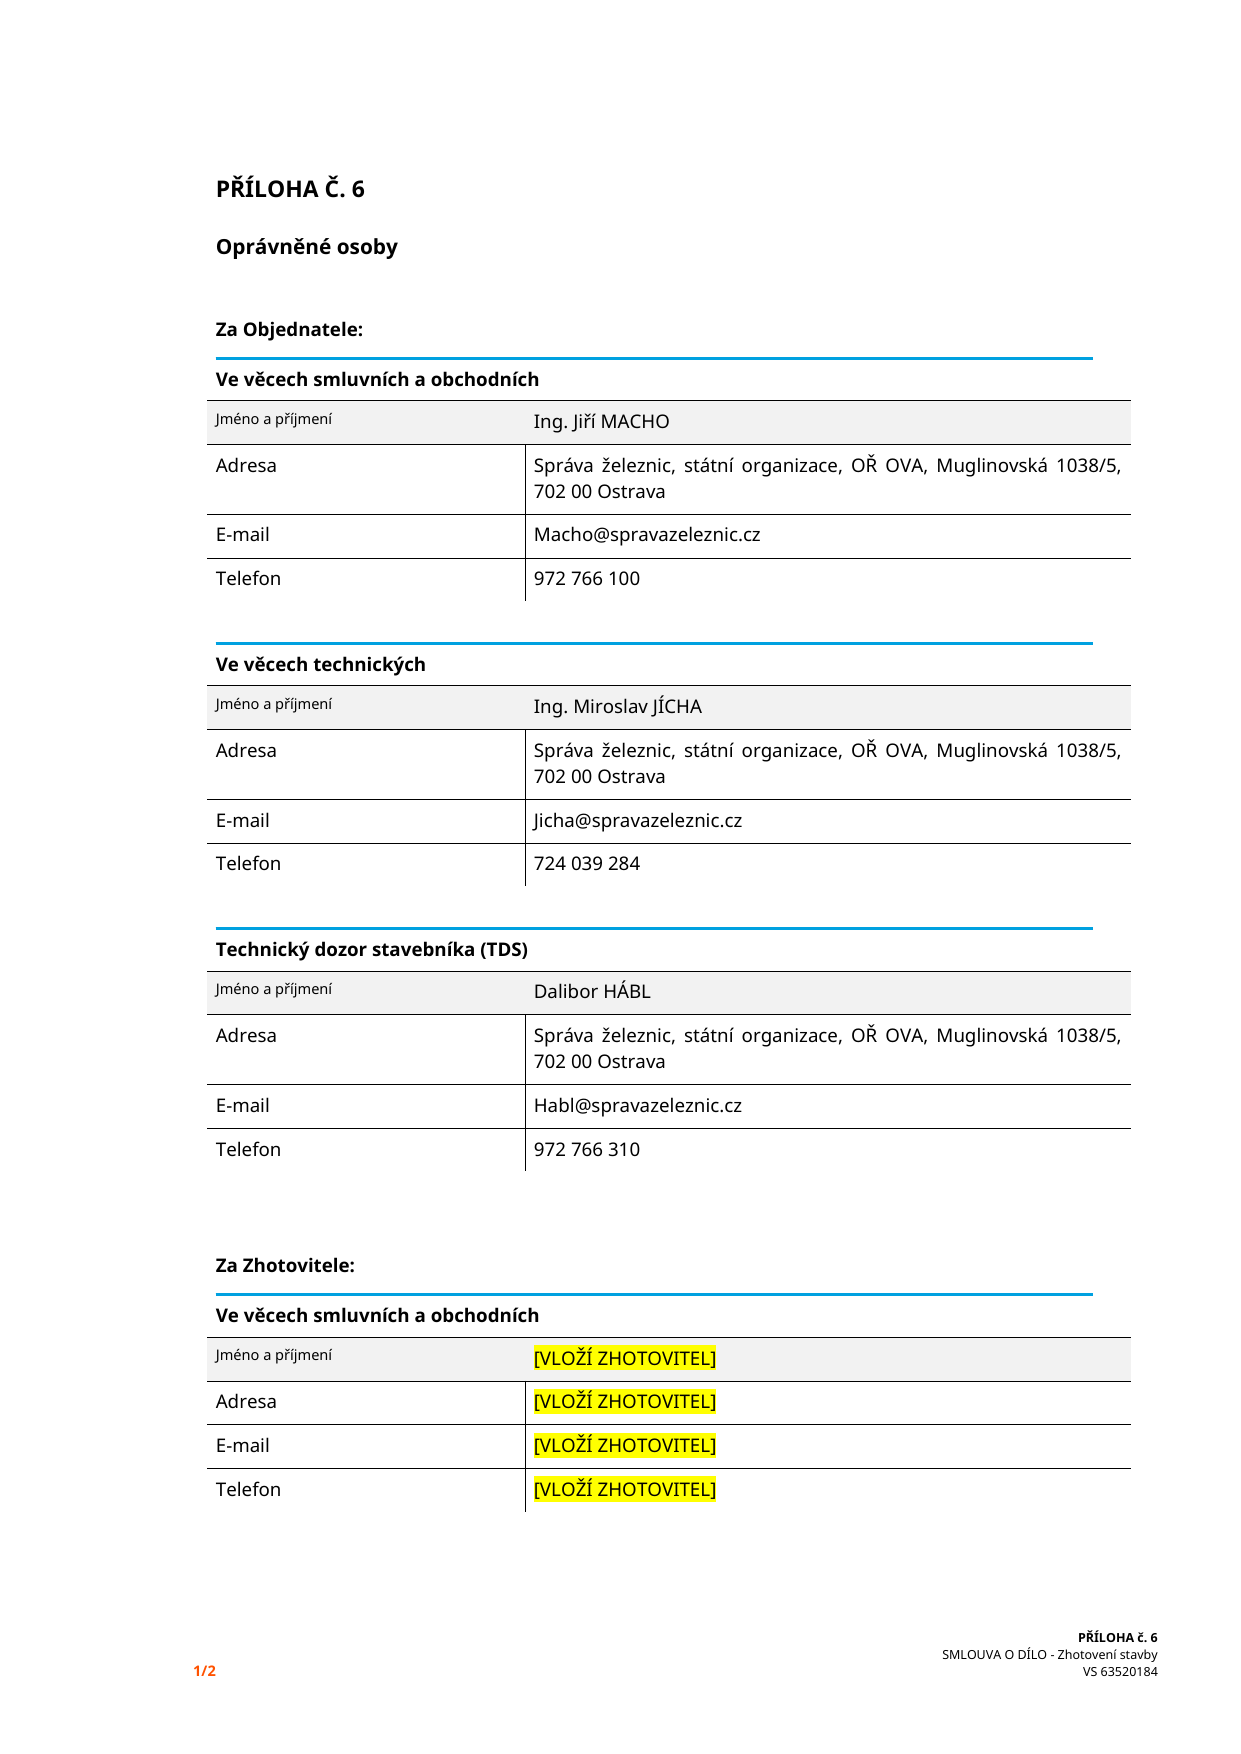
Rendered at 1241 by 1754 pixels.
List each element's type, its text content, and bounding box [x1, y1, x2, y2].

text Oprávněné osoby [216, 232, 1093, 260]
table_cell Adresa [207, 445, 525, 513]
table_header [VLOŽÍ ZHOTOVITEL] [526, 1338, 1131, 1381]
text Ve věcech smluvních a obchodních [216, 1296, 1093, 1328]
table_header Ing. Jiří MACHO [526, 401, 1131, 444]
text Ve věcech smluvních a obchodních [216, 360, 1093, 392]
table_header Jméno a příjmení [207, 401, 526, 444]
table_header Jméno a příjmení [207, 972, 526, 1014]
text Příloha č. 6 [216, 172, 1093, 204]
table_cell Telefon [207, 1469, 525, 1512]
table_cell Adresa [207, 1382, 525, 1424]
text Ve věcech technických [216, 645, 1093, 677]
table_cell Adresa [207, 1015, 525, 1084]
table_header Dalibor HÁBL [526, 972, 1131, 1014]
table_cell [VLOŽÍ ZHOTOVITEL] [526, 1382, 1131, 1424]
table_cell E-mail [207, 1085, 525, 1128]
table_cell [VLOŽÍ ZHOTOVITEL] [526, 1425, 1131, 1468]
table_cell 972 766 310 [526, 1129, 1131, 1171]
table_cell Telefon [207, 559, 525, 601]
table_cell E-mail [207, 1425, 525, 1468]
table_cell E-mail [207, 800, 525, 842]
text Za Objednatele: [216, 316, 1093, 342]
table_cell Adresa [207, 730, 525, 799]
table_header Ing. Miroslav JÍCHA [526, 686, 1131, 729]
table_cell Správa železnic, státní organizace, OŘ OVA, Muglinovská 1038/5, 702 00 Ostrava [526, 730, 1131, 799]
table_header Jméno a příjmení [207, 1338, 526, 1381]
table_cell [VLOŽÍ ZHOTOVITEL] [526, 1469, 1131, 1512]
table_cell Habl@spravazeleznic.cz [526, 1085, 1131, 1128]
table_cell Jicha@spravazeleznic.cz [526, 800, 1131, 842]
text Technický dozor stavebníka (TDS) [216, 930, 1093, 962]
table_cell Telefon [207, 1129, 525, 1171]
table_cell Telefon [207, 844, 525, 886]
table_cell Správa železnic, státní organizace, OŘ OVA, Muglinovská 1038/5, 702 00 Ostrava [526, 1015, 1131, 1084]
table_cell Správa železnic, státní organizace, OŘ OVA, Muglinovská 1038/5, 702 00 Ostrava [526, 445, 1131, 513]
table_cell 972 766 100 [526, 559, 1131, 601]
table_cell 724 039 284 [526, 844, 1131, 886]
table_header Jméno a příjmení [207, 686, 526, 729]
table_cell E-mail [207, 515, 525, 557]
text Za Zhotovitele: [216, 1252, 1093, 1278]
table_cell Macho@spravazeleznic.cz [526, 515, 1131, 557]
